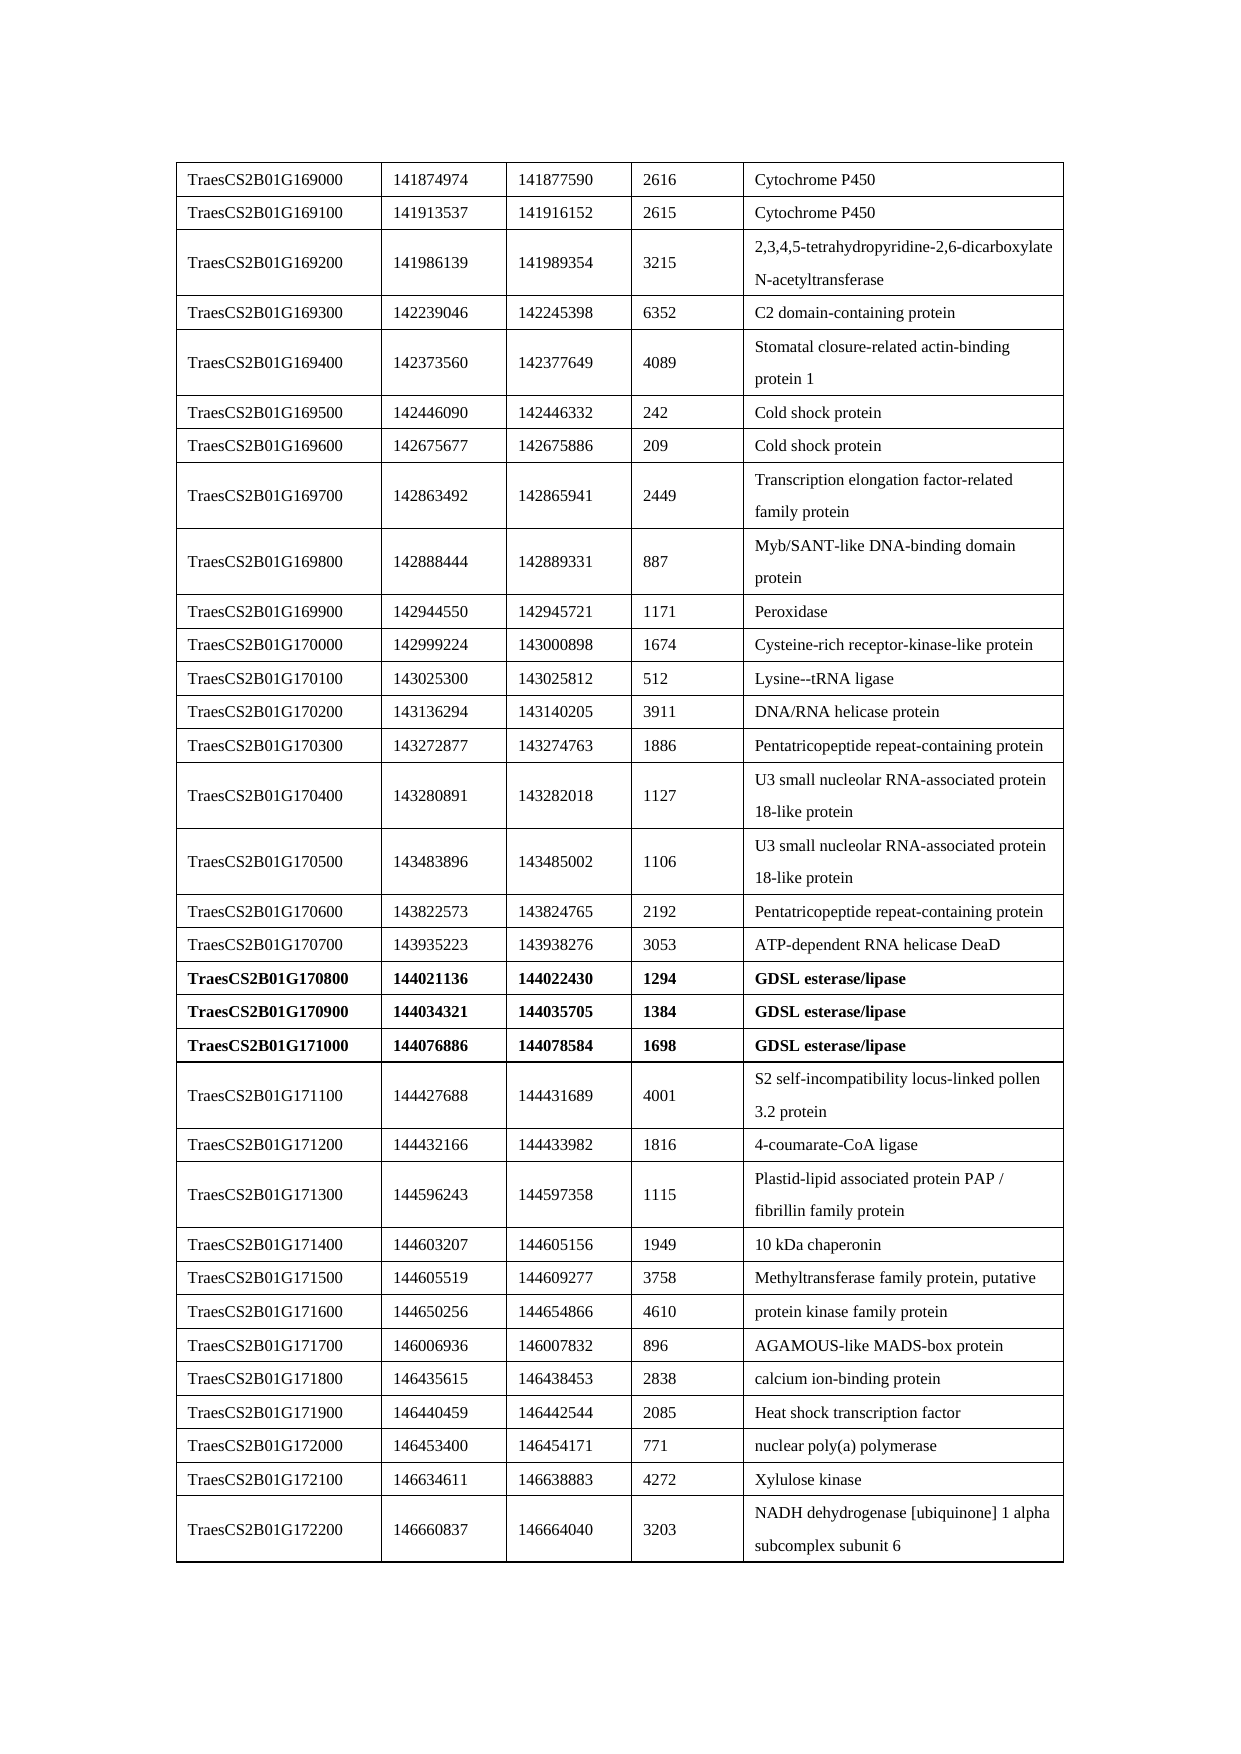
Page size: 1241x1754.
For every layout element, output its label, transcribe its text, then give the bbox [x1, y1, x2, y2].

table_cell U3 small nucleolar RNA-associated protein 18-like protein [744, 829, 1063, 894]
table_cell GDSL esterase/lipase [744, 1029, 1063, 1061]
table_cell 141877590 [507, 163, 631, 196]
table_cell 142239046 [382, 296, 506, 329]
table_cell TraesCS2B01G169100 [177, 197, 381, 229]
table_cell TraesCS2B01G172000 [177, 1429, 381, 1462]
table_cell 209 [632, 429, 743, 462]
table_cell 142944550 [382, 595, 506, 627]
table_cell TraesCS2B01G169000 [177, 163, 381, 196]
table_cell 3758 [632, 1262, 743, 1294]
table_cell GDSL esterase/lipase [744, 962, 1063, 994]
table_cell 146660837 [382, 1496, 506, 1561]
table_cell TraesCS2B01G170500 [177, 829, 381, 894]
table_cell 146664040 [507, 1496, 631, 1561]
table_cell 144432166 [382, 1129, 506, 1161]
table_cell 1949 [632, 1228, 743, 1261]
table_cell 143136294 [382, 696, 506, 728]
table_cell 142889331 [507, 529, 631, 594]
table_cell TraesCS2B01G169600 [177, 429, 381, 462]
table_cell Xylulose kinase [744, 1463, 1063, 1495]
table_cell 143282018 [507, 763, 631, 828]
table_cell 143272877 [382, 729, 506, 762]
table_cell TraesCS2B01G170200 [177, 696, 381, 728]
table_cell 2449 [632, 463, 743, 528]
table_cell 887 [632, 529, 743, 594]
table_cell 143025300 [382, 662, 506, 694]
table_cell 143935223 [382, 928, 506, 961]
table_cell Peroxidase [744, 595, 1063, 627]
table_cell Cold shock protein [744, 396, 1063, 428]
table_cell 146438453 [507, 1362, 631, 1395]
table_cell 1674 [632, 629, 743, 661]
table_cell TraesCS2B01G170100 [177, 662, 381, 694]
table_cell 141986139 [382, 230, 506, 295]
table_cell GDSL esterase/lipase [744, 995, 1063, 1028]
table_cell 142863492 [382, 463, 506, 528]
table_cell TraesCS2B01G171200 [177, 1129, 381, 1161]
table_cell 2192 [632, 895, 743, 927]
table_cell 1127 [632, 763, 743, 828]
table_cell TraesCS2B01G169300 [177, 296, 381, 329]
table_cell 143140205 [507, 696, 631, 728]
table_cell 3203 [632, 1496, 743, 1561]
table_cell Cold shock protein [744, 429, 1063, 462]
table_cell 144035705 [507, 995, 631, 1028]
table_cell 3053 [632, 928, 743, 961]
table_cell Transcription elongation factor-related family protein [744, 463, 1063, 528]
table_cell TraesCS2B01G171900 [177, 1396, 381, 1428]
table_cell 141874974 [382, 163, 506, 196]
table_cell 146634611 [382, 1463, 506, 1495]
table_cell 1171 [632, 595, 743, 627]
table_cell 142373560 [382, 330, 506, 395]
table_cell Cysteine-rich receptor-kinase-like protein [744, 629, 1063, 661]
table_cell 144076886 [382, 1029, 506, 1061]
table_cell 146638883 [507, 1463, 631, 1495]
table_cell 142245398 [507, 296, 631, 329]
table_cell TraesCS2B01G171800 [177, 1362, 381, 1395]
table_cell 4-coumarate-CoA ligase [744, 1129, 1063, 1161]
table_cell 144431689 [507, 1063, 631, 1127]
table_cell TraesCS2B01G172100 [177, 1463, 381, 1495]
table_cell nuclear poly(a) polymerase [744, 1429, 1063, 1462]
table_cell TraesCS2B01G170600 [177, 895, 381, 927]
table_cell 144022430 [507, 962, 631, 994]
table_cell Myb/SANT-like DNA-binding domain protein [744, 529, 1063, 594]
table_cell 144078584 [507, 1029, 631, 1061]
table_cell Cytochrome P450 [744, 163, 1063, 196]
table_cell Plastid-lipid associated protein PAP / fibrillin family protein [744, 1162, 1063, 1227]
table_cell calcium ion-binding protein [744, 1362, 1063, 1395]
table_cell 142675886 [507, 429, 631, 462]
table_cell 144654866 [507, 1295, 631, 1328]
table_cell U3 small nucleolar RNA-associated protein 18-like protein [744, 763, 1063, 828]
table_cell 143000898 [507, 629, 631, 661]
table_cell 771 [632, 1429, 743, 1462]
table_cell Methyltransferase family protein, putative [744, 1262, 1063, 1294]
table_cell 1384 [632, 995, 743, 1028]
table_cell 143485002 [507, 829, 631, 894]
table_cell TraesCS2B01G171400 [177, 1228, 381, 1261]
table_cell 143822573 [382, 895, 506, 927]
table_cell 4089 [632, 330, 743, 395]
table_cell C2 domain-containing protein [744, 296, 1063, 329]
table_cell Pentatricopeptide repeat-containing protein [744, 729, 1063, 762]
table_cell 146435615 [382, 1362, 506, 1395]
table_cell 146006936 [382, 1329, 506, 1361]
table_cell 141916152 [507, 197, 631, 229]
table_cell TraesCS2B01G169700 [177, 463, 381, 528]
table_cell TraesCS2B01G169800 [177, 529, 381, 594]
table_cell TraesCS2B01G171500 [177, 1262, 381, 1294]
table_cell 146440459 [382, 1396, 506, 1428]
table_cell TraesCS2B01G170300 [177, 729, 381, 762]
table_cell NADH dehydrogenase [ubiquinone] 1 alpha subcomplex subunit 6 [744, 1496, 1063, 1561]
table_cell TraesCS2B01G170900 [177, 995, 381, 1028]
table_cell TraesCS2B01G171000 [177, 1029, 381, 1061]
table_cell 144597358 [507, 1162, 631, 1227]
table_cell 512 [632, 662, 743, 694]
table_cell 141989354 [507, 230, 631, 295]
table_cell 142888444 [382, 529, 506, 594]
table_cell 1816 [632, 1129, 743, 1161]
table_cell Lysine--tRNA ligase [744, 662, 1063, 694]
table_cell TraesCS2B01G170700 [177, 928, 381, 961]
table_cell 896 [632, 1329, 743, 1361]
table_cell 144603207 [382, 1228, 506, 1261]
table_cell TraesCS2B01G169400 [177, 330, 381, 395]
table_cell 242 [632, 396, 743, 428]
table_cell 144433982 [507, 1129, 631, 1161]
table_cell 142945721 [507, 595, 631, 627]
table_cell Pentatricopeptide repeat-containing protein [744, 895, 1063, 927]
table_cell TraesCS2B01G171700 [177, 1329, 381, 1361]
table_cell protein kinase family protein [744, 1295, 1063, 1328]
table_cell 4272 [632, 1463, 743, 1495]
table_cell TraesCS2B01G169500 [177, 396, 381, 428]
table_cell 146453400 [382, 1429, 506, 1462]
table_cell TraesCS2B01G170800 [177, 962, 381, 994]
table_cell 3911 [632, 696, 743, 728]
table_cell TraesCS2B01G171600 [177, 1295, 381, 1328]
table_cell 144021136 [382, 962, 506, 994]
table_cell 143483896 [382, 829, 506, 894]
table_cell TraesCS2B01G169200 [177, 230, 381, 295]
table_cell ATP-dependent RNA helicase DeaD [744, 928, 1063, 961]
table_cell TraesCS2B01G172200 [177, 1496, 381, 1561]
table_cell 6352 [632, 296, 743, 329]
table_cell 2615 [632, 197, 743, 229]
table_cell 146442544 [507, 1396, 631, 1428]
table_cell 143280891 [382, 763, 506, 828]
table_cell 141913537 [382, 197, 506, 229]
table_cell TraesCS2B01G170400 [177, 763, 381, 828]
table_cell 1294 [632, 962, 743, 994]
table_cell Heat shock transcription factor [744, 1396, 1063, 1428]
table_cell 144427688 [382, 1063, 506, 1127]
table_cell 2,3,4,5-tetrahydropyridine-2,6-dicarboxylate N-acetyltransferase [744, 230, 1063, 295]
table_cell 1106 [632, 829, 743, 894]
table_cell 1886 [632, 729, 743, 762]
table_cell AGAMOUS-like MADS-box protein [744, 1329, 1063, 1361]
table_cell TraesCS2B01G170000 [177, 629, 381, 661]
table_cell 142865941 [507, 463, 631, 528]
table_cell 144650256 [382, 1295, 506, 1328]
table_cell S2 self-incompatibility locus-linked pollen 3.2 protein [744, 1063, 1063, 1127]
table_cell 144605519 [382, 1262, 506, 1294]
table_cell Stomatal closure-related actin-binding protein 1 [744, 330, 1063, 395]
table_cell 143938276 [507, 928, 631, 961]
table_cell TraesCS2B01G169900 [177, 595, 381, 627]
table_cell 2085 [632, 1396, 743, 1428]
table_cell Cytochrome P450 [744, 197, 1063, 229]
table_cell 143025812 [507, 662, 631, 694]
table_cell DNA/RNA helicase protein [744, 696, 1063, 728]
table_cell 144034321 [382, 995, 506, 1028]
table_cell 144609277 [507, 1262, 631, 1294]
table_cell 146454171 [507, 1429, 631, 1462]
table_cell 1115 [632, 1162, 743, 1227]
table_cell 142999224 [382, 629, 506, 661]
table_cell TraesCS2B01G171100 [177, 1063, 381, 1127]
table_cell 142446332 [507, 396, 631, 428]
table_cell 143824765 [507, 895, 631, 927]
table_cell 144596243 [382, 1162, 506, 1227]
table_cell 3215 [632, 230, 743, 295]
table_cell 142675677 [382, 429, 506, 462]
table_cell 142446090 [382, 396, 506, 428]
table_cell 1698 [632, 1029, 743, 1061]
table_cell 10 kDa chaperonin [744, 1228, 1063, 1261]
table_cell 144605156 [507, 1228, 631, 1261]
table_cell 143274763 [507, 729, 631, 762]
table_cell TraesCS2B01G171300 [177, 1162, 381, 1227]
table_cell 142377649 [507, 330, 631, 395]
table_cell 146007832 [507, 1329, 631, 1361]
table_cell 4610 [632, 1295, 743, 1328]
table_cell 2838 [632, 1362, 743, 1395]
table_cell 4001 [632, 1063, 743, 1127]
table_cell 2616 [632, 163, 743, 196]
